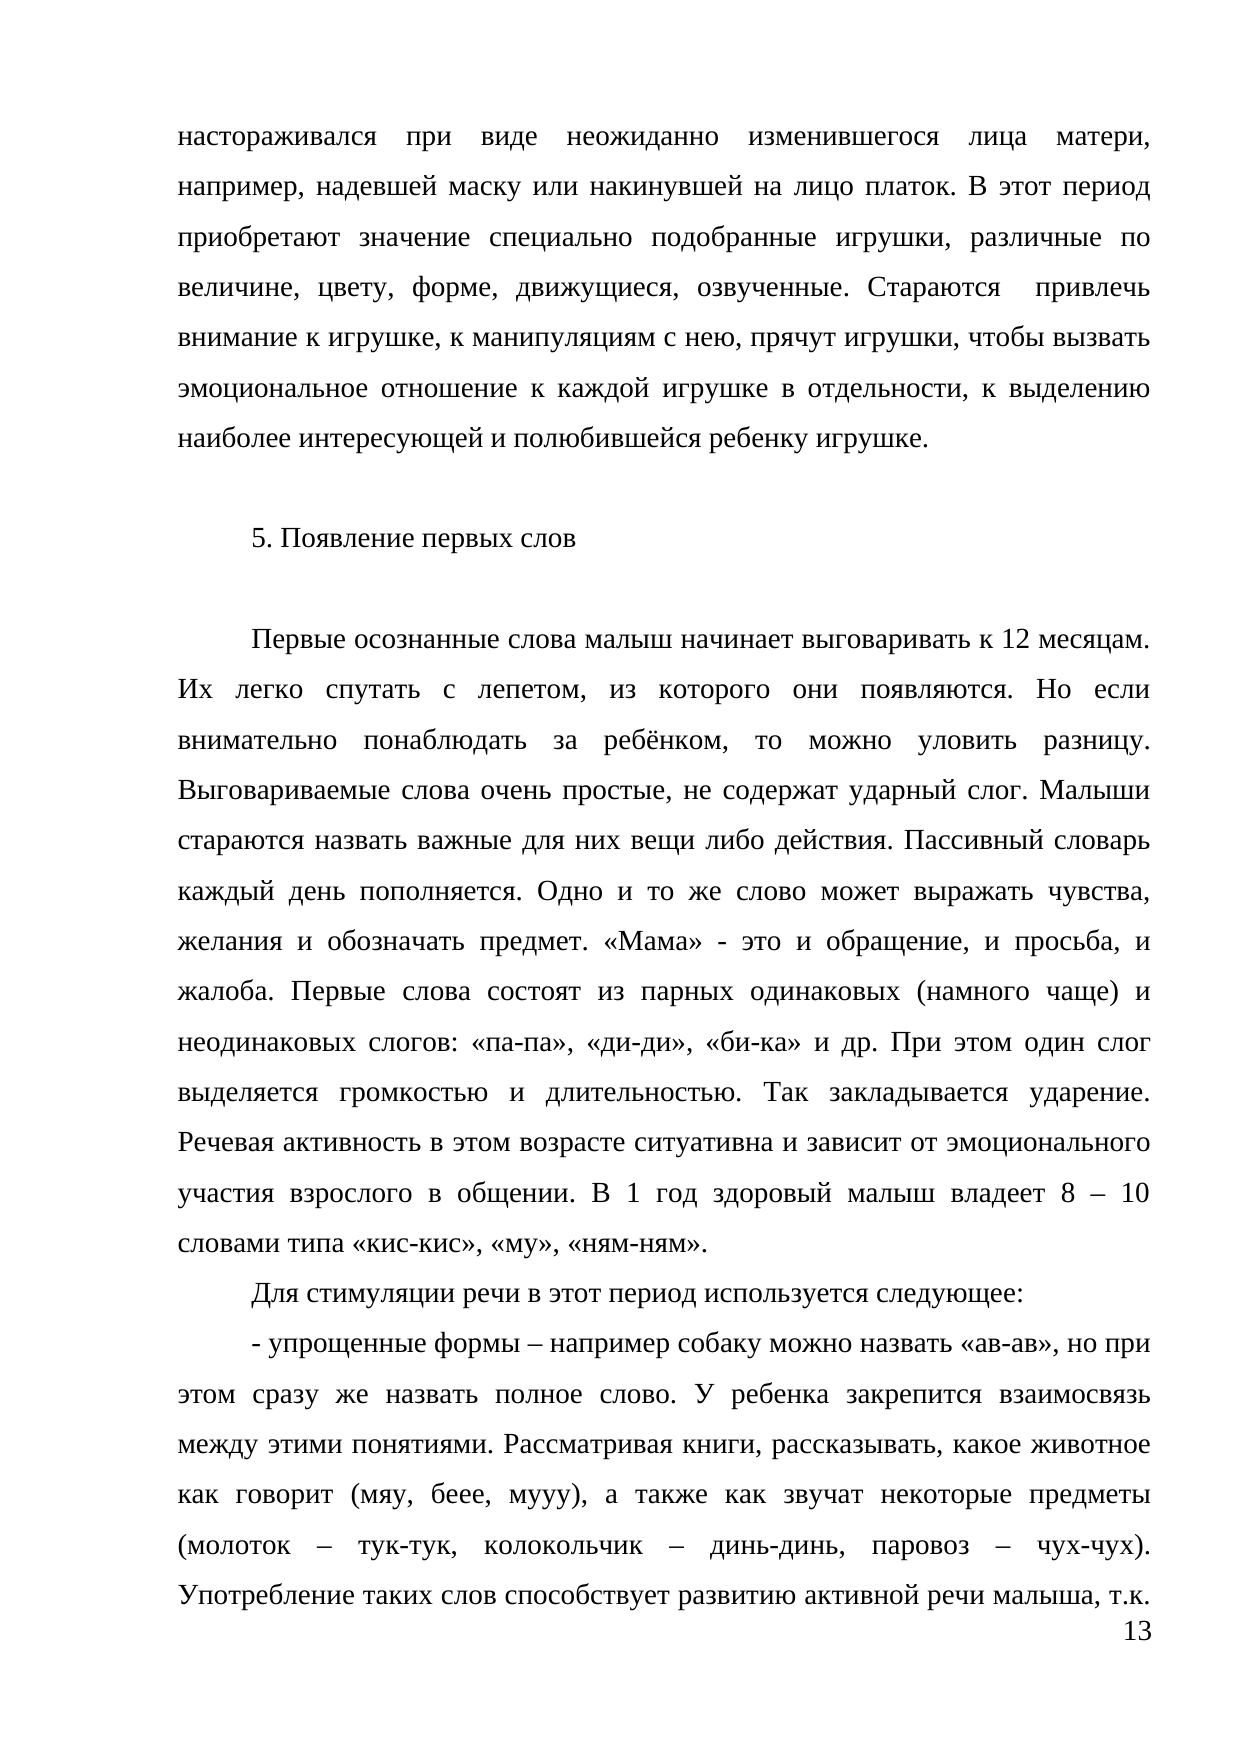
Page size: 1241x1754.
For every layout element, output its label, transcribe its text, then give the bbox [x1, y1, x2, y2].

text Первые осознанные слова малыш начинает выговаривать к 12 месяцам. Их легко спутать c лепетом, из которого они появляются. Ho если внимательно понаблюдать за ребёнком, то можно уловить разницу. Выговариваемые слова очень простые, не содержат ударный слог. Малыши стараются назвать важные для них вещи либо действия. Пассивный словарь каждый день пополняется. Одно и то же слово может выражать чувства, желания и обозначать предмет. «Мама» - это и обращение, и просьба, и жалоба. Первые слова состоят из парных одинаковых (намного чаще) и неодинаковых слогов: «па-па», «ди-ди», «би-ка» и др. При этом один слог выделяется громкостью и длительностью. Так закладывается ударение. Речевая активность в этом возрасте ситуативна и зависит от эмоционального участия взрослого в общении. В 1 год здоровый малыш владеет 8 – 10 словами типа «кис-кис», «му», «ням-ням». [177, 621, 1152, 1258]
text Для стимуляции речи в этот период используется следующее: [177, 1275, 1152, 1309]
subtitle 5. Появление первых слов [177, 521, 1152, 554]
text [177, 1326, 1152, 1611]
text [177, 118, 1152, 453]
